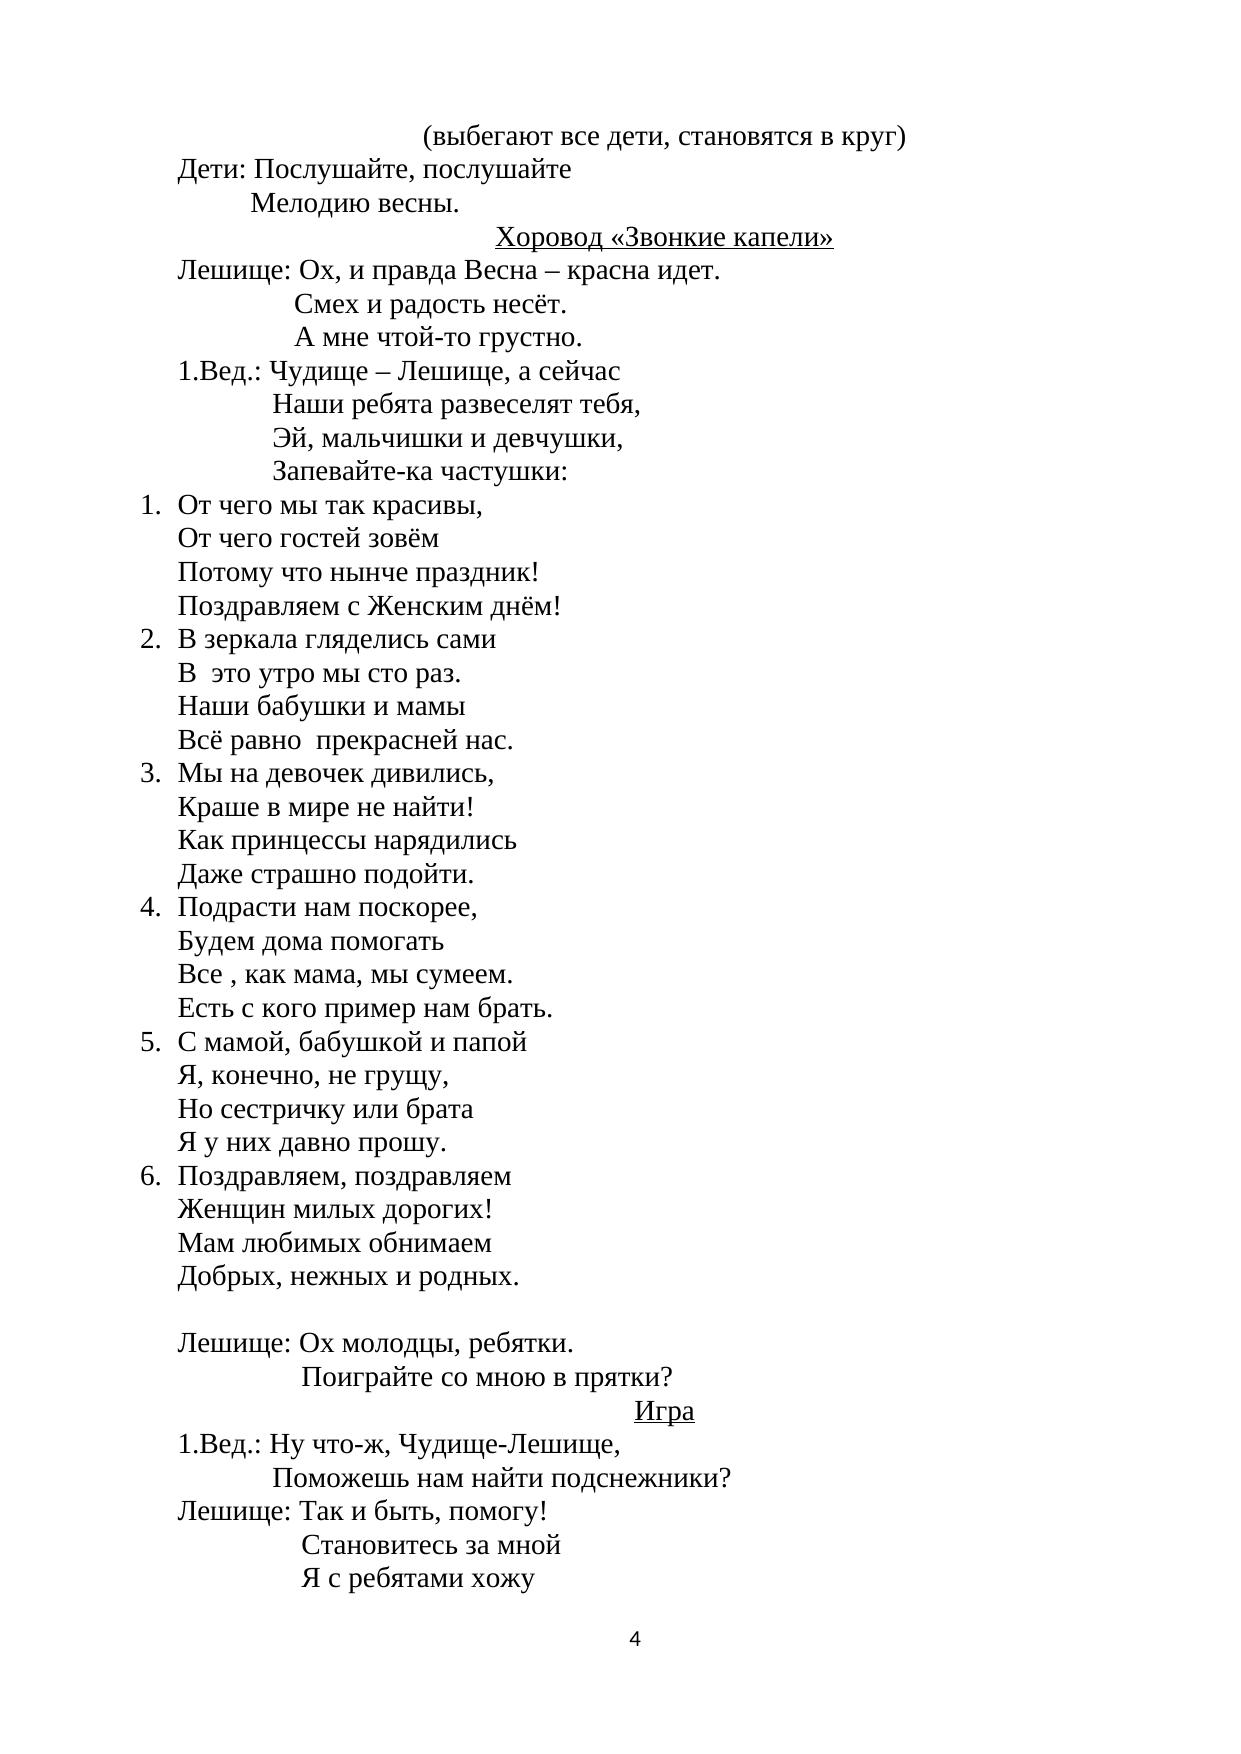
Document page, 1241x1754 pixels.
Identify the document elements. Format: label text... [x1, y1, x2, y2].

text Как принцессы нарядились [177, 822, 1152, 856]
text Запевайте-ка частушки: [177, 453, 1152, 487]
list Мам любимых обнимаем [177, 1225, 1152, 1258]
list Наши бабушки и мамы [177, 688, 1152, 722]
list Всё равно прекрасней нас. [177, 722, 1152, 755]
list Подрасти нам поскорее, [140, 889, 1152, 923]
text Смех и радость несёт. [177, 286, 1152, 319]
list Поздравляем, поздравляем [140, 1158, 1152, 1191]
list Поздравляем с Женским днём! [177, 588, 1152, 621]
list Есть с кого пример нам брать. [177, 990, 1152, 1024]
list Все , как мама, мы сумеем. [177, 957, 1152, 990]
text Я с ребятами хожу [177, 1560, 1152, 1594]
list Добрых, нежных и родных. [177, 1258, 1152, 1292]
list От чего гостей зовём [177, 521, 1152, 554]
text 1.Вед.: Чудище – Лешище, а сейчас [177, 353, 1152, 386]
list В зеркала гляделись сами [140, 621, 1152, 655]
text Наши ребята развеселят тебя, [177, 386, 1152, 420]
text Хоровод «Звонкие капели» [177, 219, 1152, 252]
list Потому что нынче праздник! [177, 554, 1152, 588]
list Женщин милых дорогих! [177, 1191, 1152, 1225]
text Лешище: Ох молодцы, ребятки. [177, 1326, 1152, 1359]
list Но сестричку или брата [177, 1091, 1152, 1124]
text Эй, мальчишки и девчушки, [177, 420, 1152, 453]
text Краше в мире не найти! [177, 789, 1152, 822]
list Я у них давно прошу. [177, 1124, 1152, 1158]
text А мне чтой-то грустно. [177, 319, 1152, 353]
text Лешище: Так и быть, помогу! [177, 1493, 1152, 1527]
text Поможешь нам найти подснежники? [177, 1460, 1152, 1493]
text Даже страшно подойти. [177, 856, 1152, 889]
list Мы на девочек дивились, [140, 755, 1152, 789]
text 1.Вед.: Ну что-ж, Чудище-Лешище, [177, 1426, 1152, 1460]
text Поиграйте со мною в прятки? [177, 1359, 1152, 1393]
text Лешище: Ох, и правда Весна – красна идет. [177, 252, 1152, 286]
text (выбегают все дети, становятся в круг) [177, 118, 1152, 152]
list Я, конечно, не грущу, [177, 1057, 1152, 1091]
list С мамой, бабушкой и папой [140, 1024, 1152, 1057]
list Будем дома помогать [177, 923, 1152, 957]
list В это утро мы сто раз. [177, 655, 1152, 688]
text Дети: Послушайте, послушайте [177, 152, 1152, 185]
list От чего мы так красивы, [140, 487, 1152, 521]
text Мелодию весны. [177, 185, 1152, 219]
text Становитесь за мной [177, 1527, 1152, 1560]
text Игра [177, 1393, 1152, 1426]
